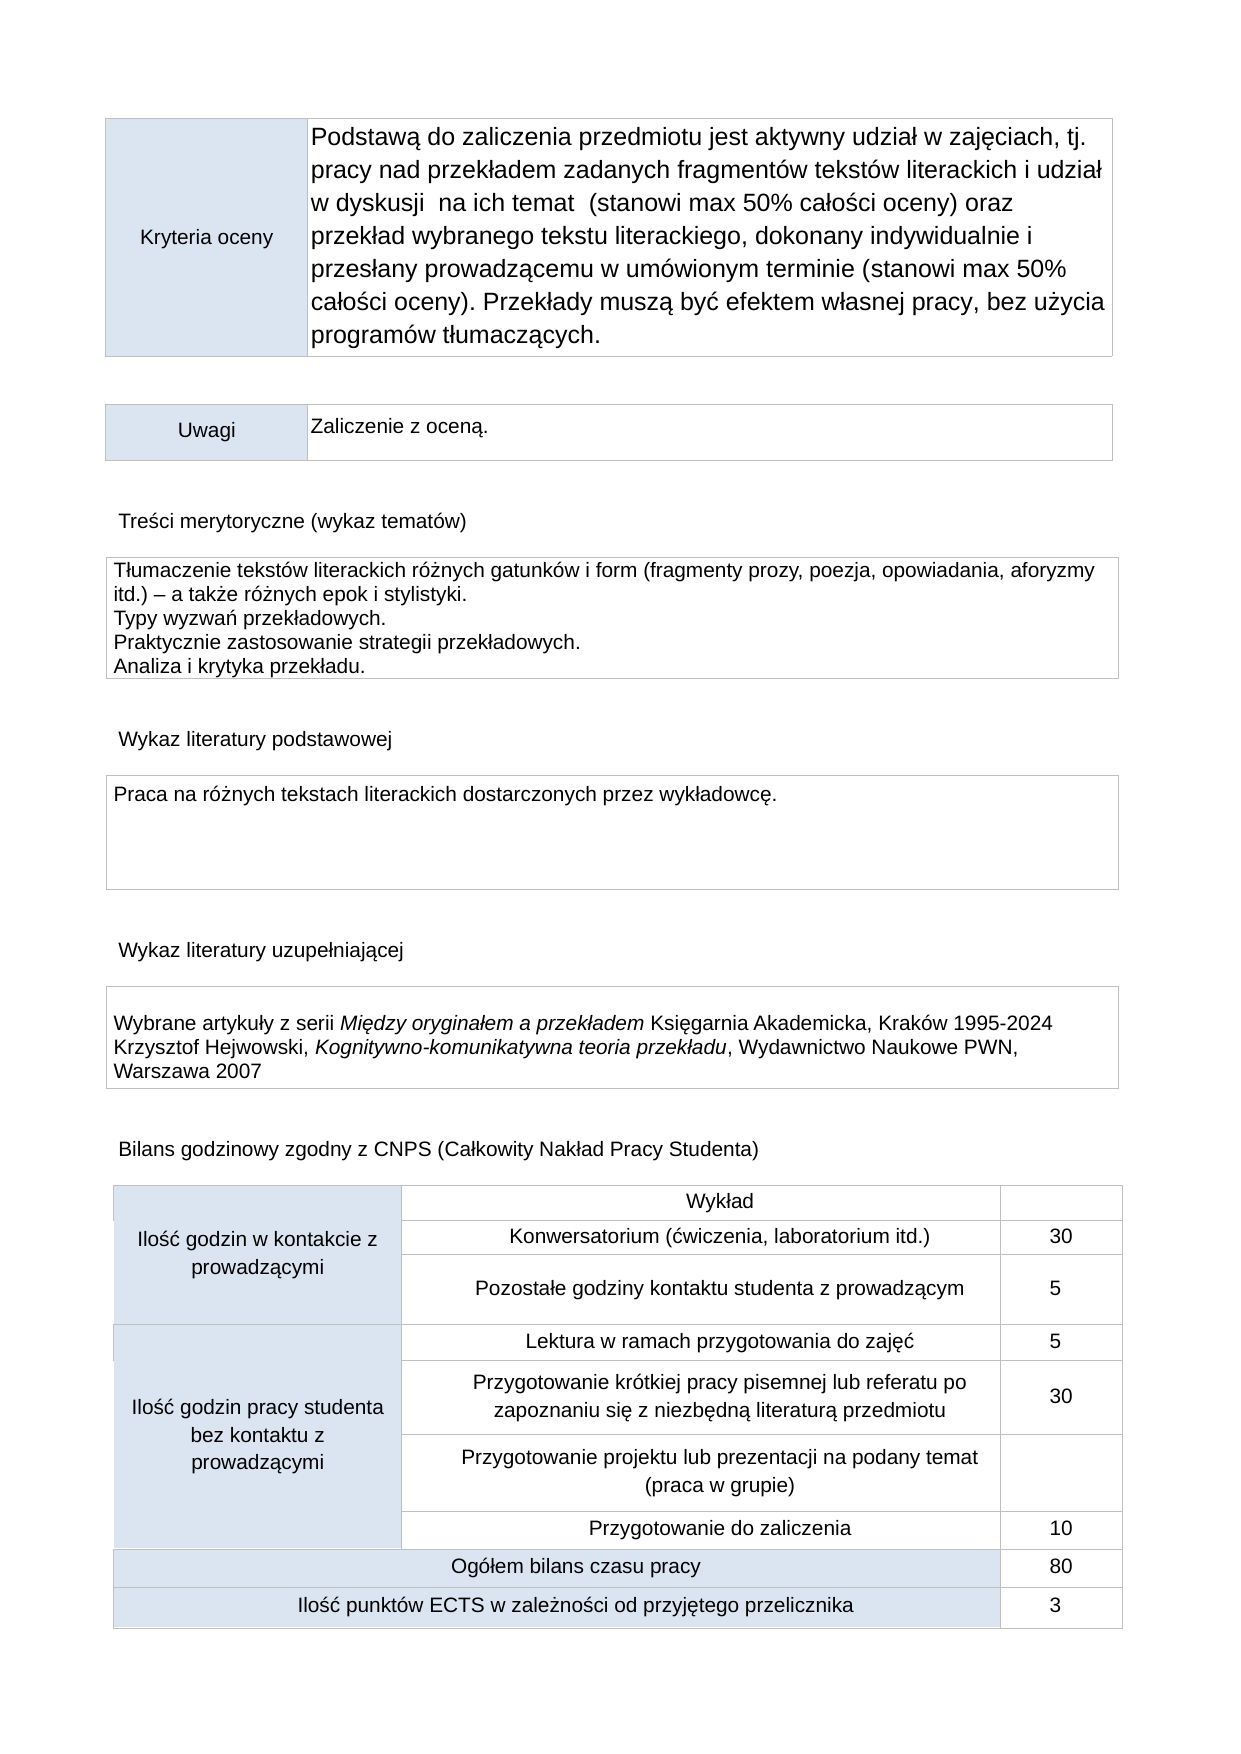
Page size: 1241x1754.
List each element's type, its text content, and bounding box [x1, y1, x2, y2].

table_cell Przygotowanie projektu lub prezentacji na podany temat (praca w grupie) [402, 1435, 1000, 1511]
text Wykaz literatury podstawowej [118, 727, 1122, 751]
table_header Wybrane artykuły z serii Między oryginałem a przekładem Księgarnia Akademicka, Kraków 1995-2024 Krzysztof Hejwowski, Kognitywno-komunikatywna teoria przekładu, Wydawnictwo Naukowe PWN, Warszawa 2007 [107, 987, 1118, 1088]
table_cell Lektura w ramach przygotowania do zajęć [402, 1325, 1000, 1360]
table_header Uwagi [106, 405, 307, 460]
table_cell 5 [1001, 1255, 1122, 1324]
text Wykaz literatury uzupełniającej [118, 938, 1122, 962]
table_cell 30 [1001, 1361, 1122, 1434]
table_cell Przygotowanie do zaliczenia [402, 1512, 1000, 1548]
table_header Tłumaczenie tekstów literackich różnych gatunków i form (fragmenty prozy, poezja, opowiadania, aforyzmy itd.) – a także różnych epok i stylistyki. Typy wyzwań przekładowych. Praktycznie zastosowanie strategii przekładowych. Analiza i krytyka przekładu. [107, 558, 1118, 678]
table_cell Ilość godzin pracy studenta bez kontaktu z prowadzącymi [114, 1325, 401, 1548]
table_cell Ilość punktów ECTS w zależności od przyjętego przelicznika [114, 1588, 1000, 1627]
table_cell 30 [1001, 1221, 1122, 1254]
text Treści merytoryczne (wykaz tematów) [118, 509, 1122, 533]
table_cell Konwersatorium (ćwiczenia, laboratorium itd.) [402, 1221, 1000, 1254]
table_header Wykład [402, 1186, 1000, 1220]
table_header Ilość godzin w kontakcie z prowadzącymi [114, 1186, 401, 1324]
table_header Praca na różnych tekstach literackich dostarczonych przez wykładowcę. [107, 776, 1118, 889]
table_header Podstawą do zaliczenia przedmiotu jest aktywny udział w zajęciach, tj. pracy nad przekładem zadanych fragmentów tekstów literackich i udział w dyskusji na ich temat (stanowi max 50% całości oceny) oraz przekład wybranego tekstu literackiego, dokonany indywidualnie i przesłany prowadzącemu w umówionym terminie (stanowi max 50% całości oceny). Przekłady muszą być efektem własnej pracy, bez użycia programów tłumaczących. [308, 119, 1112, 356]
table_header Zaliczenie z oceną. [308, 405, 1112, 460]
table_header Kryteria oceny [106, 119, 307, 356]
text Bilans godzinowy zgodny z CNPS (Całkowity Nakład Pracy Studenta) [118, 1137, 1122, 1161]
table_cell Pozostałe godziny kontaktu studenta z prowadzącym [402, 1255, 1000, 1324]
table_header [1001, 1186, 1122, 1220]
table_cell 10 [1001, 1512, 1122, 1548]
table_cell Ogółem bilans czasu pracy [114, 1550, 1000, 1587]
table_cell Przygotowanie krótkiej pracy pisemnej lub referatu po zapoznaniu się z niezbędną literaturą przedmiotu [402, 1361, 1000, 1434]
table_cell 5 [1001, 1325, 1122, 1360]
table_cell [1001, 1435, 1122, 1511]
table_cell 80 [1001, 1550, 1122, 1587]
table_cell 3 [1001, 1588, 1122, 1627]
